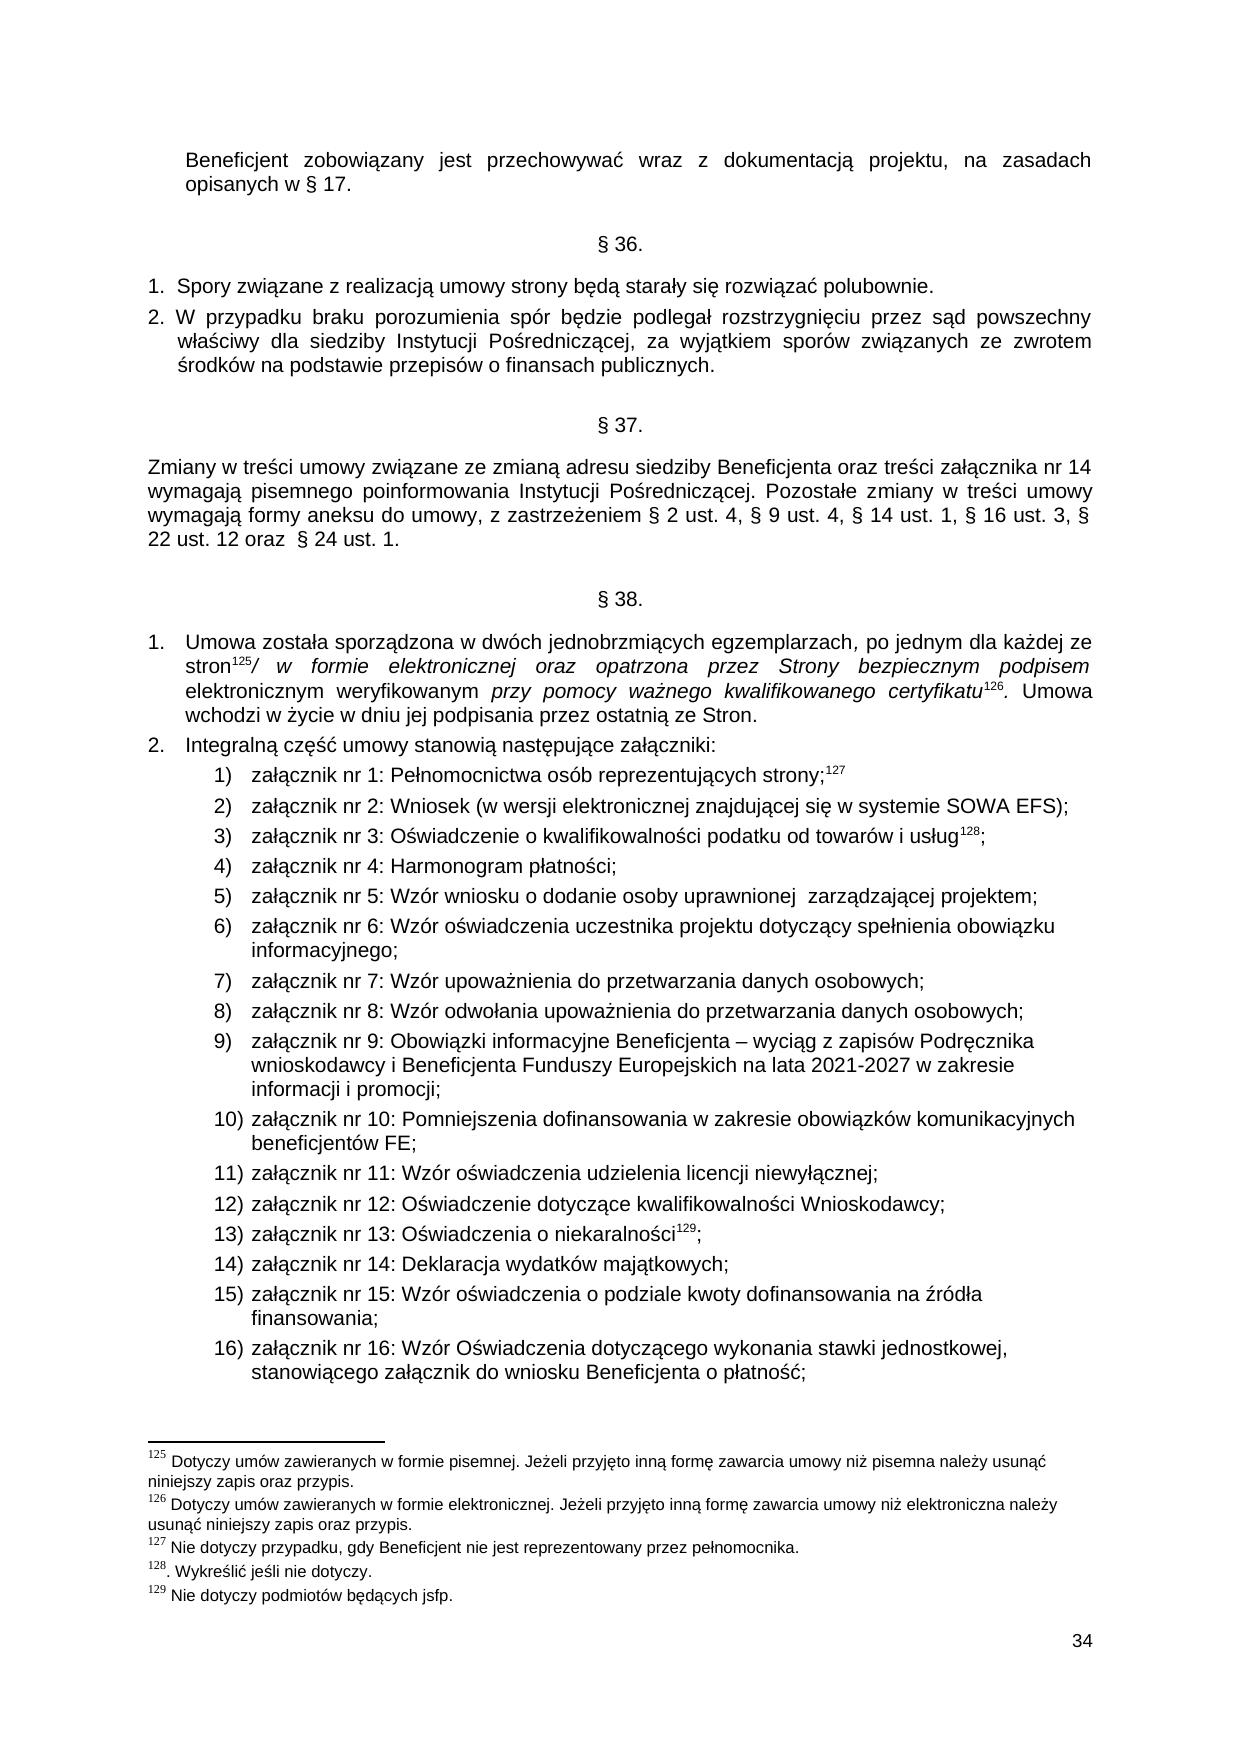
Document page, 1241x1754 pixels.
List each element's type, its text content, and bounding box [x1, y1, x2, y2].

list załącznik nr 1: Pełnomocnictwa osób reprezentujących strony; [214, 763, 1092, 787]
list Integralną część umowy stanowią następujące załączniki: [148, 733, 1092, 757]
list załącznik nr 14: Deklaracja wydatków majątkowych; [214, 1252, 1092, 1276]
list załącznik nr 9: Obowiązki informacyjne Beneficjenta – wyciąg z zapisów Podręcznika wnioskodawcy i Beneficjenta Funduszy Europejskich na lata 2021-2027 w zakresie informacji i promocji; [214, 1029, 1092, 1101]
text 2. W przypadku braku porozumienia spór będzie podlegał rozstrzygnięciu przez sąd powszechny właściwy dla siedziby Instytucji Pośredniczącej, za wyjątkiem sporów związanych ze zwrotem środków na podstawie przepisów o finansach publicznych. [148, 304, 1092, 376]
list załącznik nr 15: Wzór oświadczenia o podziale kwoty dofinansowania na źródła finansowania; [214, 1282, 1092, 1330]
text § 38. [148, 587, 1092, 611]
list załącznik nr 3: Oświadczenie o kwalifikowalności podatku od towarów i usług; [214, 824, 1092, 848]
list Umowa została sporządzona w dwóch jednobrzmiących egzemplarzach, po jednym dla każdej ze stron/ w formie elektronicznej oraz opatrzona przez Strony bezpiecznym podpisem elektronicznym weryfikowanym przy pomocy ważnego kwalifikowanego certyfikatu. Umowa wchodzi w życie w dniu jej podpisania przez ostatnią ze Stron. [148, 629, 1092, 727]
list załącznik nr 6: Wzór oświadczenia uczestnika projektu dotyczący spełnienia obowiązku informacyjnego; [214, 914, 1092, 962]
list załącznik nr 7: Wzór upoważnienia do przetwarzania danych osobowych; [214, 968, 1092, 992]
list załącznik nr 13: Oświadczenia o niekaralności; [214, 1222, 1092, 1246]
list załącznik nr 8: Wzór odwołania upoważnienia do przetwarzania danych osobowych; [214, 999, 1092, 1023]
list załącznik nr 4: Harmonogram płatności; [214, 854, 1092, 878]
list załącznik nr 2: Wniosek (w wersji elektronicznej znajdującej się w systemie SOWA EFS); [214, 793, 1092, 817]
list załącznik nr 11: Wzór oświadczenia udzielenia licencji niewyłącznej; [214, 1161, 1092, 1185]
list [148, 148, 1092, 196]
text Zmiany w treści umowy związane ze zmianą adresu siedziby Beneficjenta oraz treści załącznika nr 14 wymagają pisemnego poinformowania Instytucji Pośredniczącej. Pozostałe zmiany w treści umowy wymagają formy aneksu do umowy, z zastrzeżeniem § 2 ust. 4, § 9 ust. 4, § 14 ust. 1, § 16 ust. 3, § 22 ust. 12 oraz § 24 ust. 1. [148, 455, 1092, 551]
list załącznik nr 5: Wzór wniosku o dodanie osoby uprawnionej zarządzającej projektem; [214, 884, 1092, 908]
list załącznik nr 12: Oświadczenie dotyczące kwalifikowalności Wnioskodawcy; [214, 1191, 1092, 1215]
text 1. Spory związane z realizacją umowy strony będą starały się rozwiązać polubownie. [148, 274, 1092, 298]
list załącznik nr 16: Wzór Oświadczenia dotyczącego wykonania stawki jednostkowej, stanowiącego załącznik do wniosku Beneficjenta o płatność; [214, 1336, 1092, 1384]
text § 36. [148, 232, 1092, 256]
list załącznik nr 10: Pomniejszenia dofinansowania w zakresie obowiązków komunikacyjnych beneficjentów FE; [214, 1107, 1092, 1155]
text § 37. [148, 413, 1092, 437]
